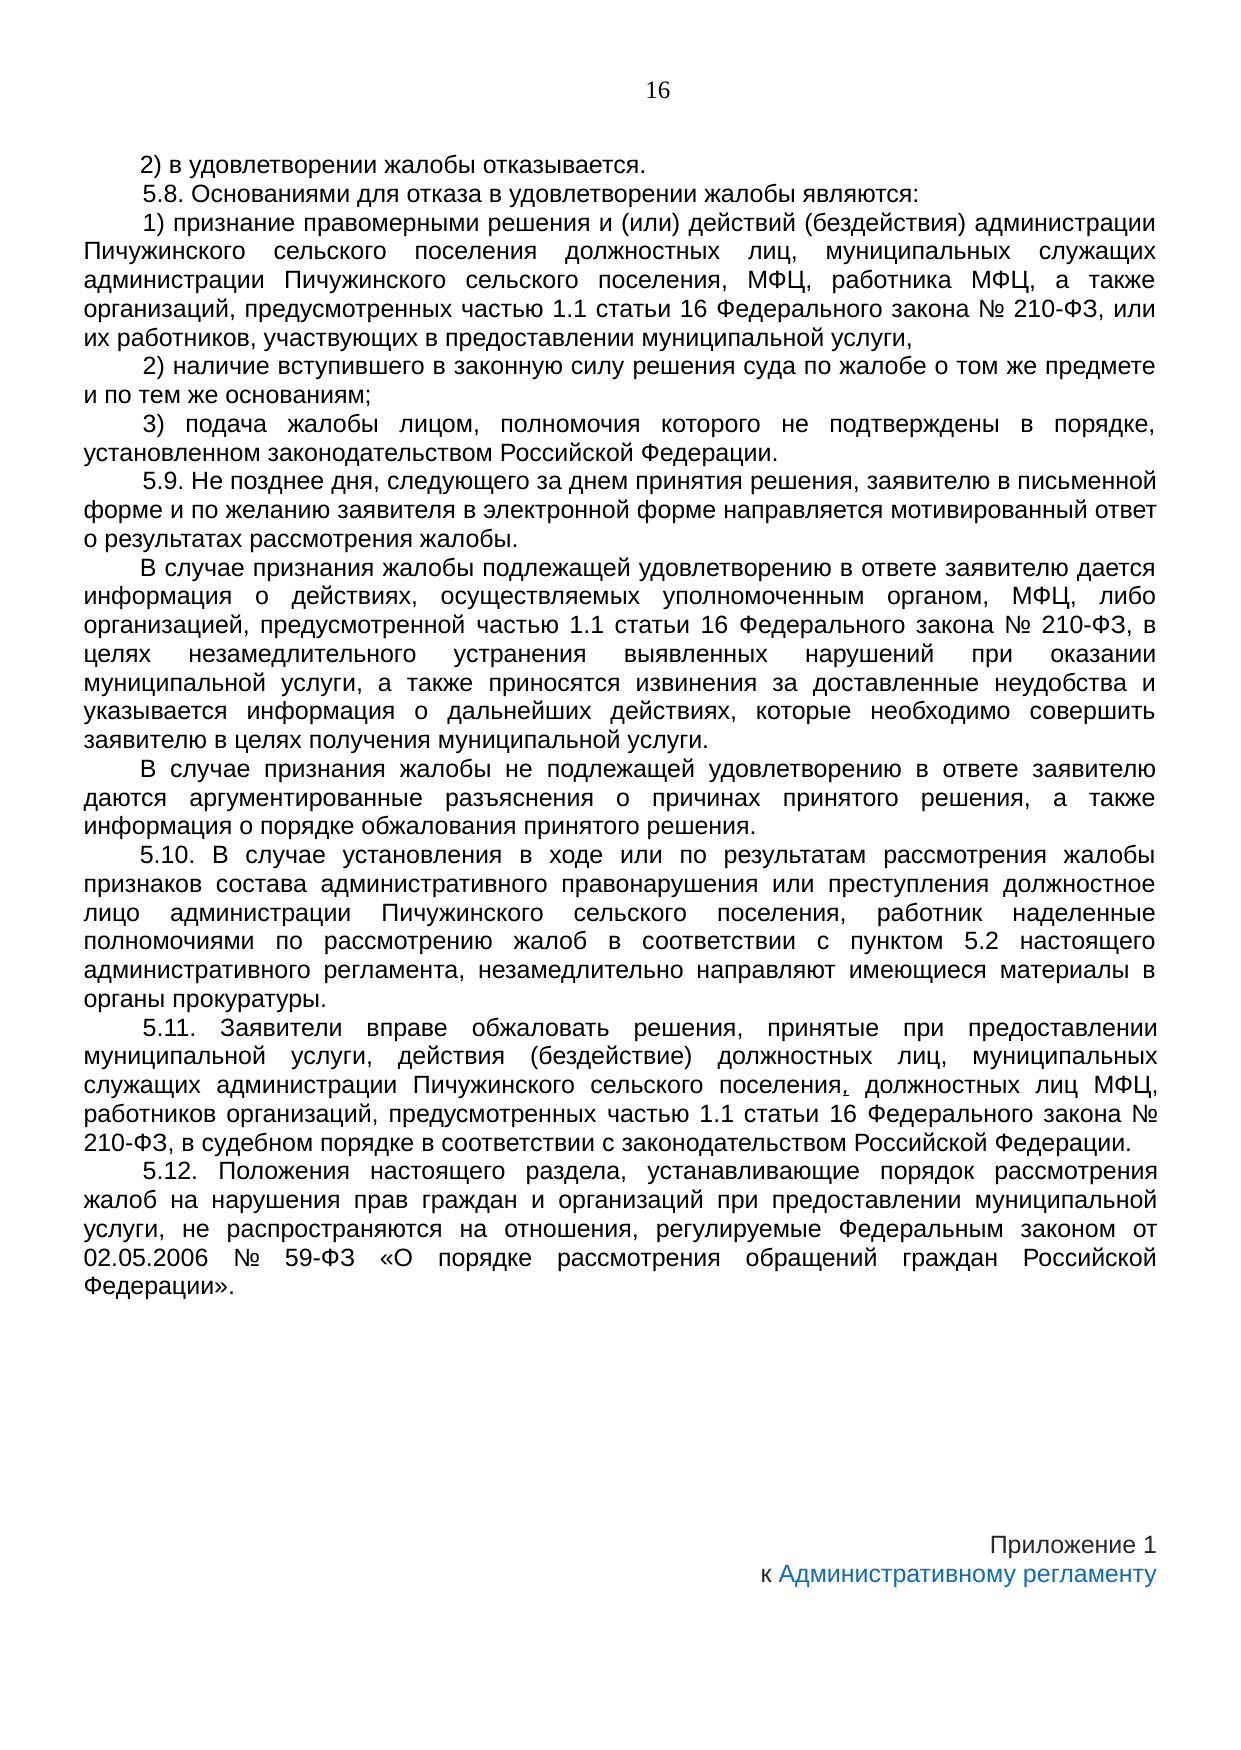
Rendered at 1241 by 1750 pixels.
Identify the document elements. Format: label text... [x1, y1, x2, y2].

text 3) подача жалобы лицом, полномочия которого не подтверждены в порядке, установленном законодательством Российской Федерации. [83, 409, 1157, 466]
text 5.11. Заявители вправе обжаловать решения, принятые при предоставлении муниципальной услуги, действия (бездействие) должностных лиц, муниципальных служащих администрации Пичужинского сельского поселения, должностных лиц МФЦ, работников организаций, предусмотренных частью 1.1 статьи 16 Федерального закона № 210-ФЗ, в судебном порядке в соответствии с законодательством Российской Федерации. [83, 1012, 1158, 1156]
text 1) признание правомерными решения и (или) действий (бездействия) администрации Пичужинского сельского поселения должностных лиц, муниципальных служащих администрации Пичужинского сельского поселения, МФЦ, работника МФЦ, а также организаций, предусмотренных частью 1.1 статьи 16 Федерального закона № 210-ФЗ, или их работников, участвующих в предоставлении муниципальной услуги, [83, 207, 1157, 351]
text 5.10. В случае установления в ходе или по результатам рассмотрения жалобы признаков состава административного правонарушения или преступления должностное лицо администрации Пичужинского сельского поселения, работник наделенные полномочиями по рассмотрению жалоб в соответствии с пунктом 5.2 настоящего административного регламента, незамедлительно направляют имеющиеся материалы в органы прокуратуры. [83, 840, 1157, 1012]
text 2) наличие вступившего в законную силу решения суда по жалобе о том же предмете и по тем же основаниям; [83, 351, 1157, 409]
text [83, 1530, 1157, 1587]
text 5.12. Положения настоящего раздела, устанавливающие порядок рассмотрения жалоб на нарушения прав граждан и организаций при предоставлении муниципальной услуги, не распространяются на отношения, регулируемые Федеральным законом от 02.05.2006 № 59-ФЗ «О порядке рассмотрения обращений граждан Российской Федерации». [83, 1156, 1158, 1300]
text В случае признания жалобы подлежащей удовлетворению в ответе заявителю дается информация о действиях, осуществляемых уполномоченным органом, МФЦ, либо организацией, предусмотренной частью 1.1 статьи 16 Федерального закона № 210-ФЗ, в целях незамедлительного устранения выявленных нарушений при оказании муниципальной услуги, а также приносятся извинения за доставленные неудобства и указывается информация о дальнейших действиях, которые необходимо совершить заявителю в целях получения муниципальной услуги. [83, 552, 1157, 754]
text 5.8. Основаниями для отказа в удовлетворении жалобы являются: [83, 179, 1157, 207]
text В случае признания жалобы не подлежащей удовлетворению в ответе заявителю даются аргументированные разъяснения о причинах принятого решения, а также информация о порядке обжалования принятого решения. [83, 754, 1157, 840]
text 2) в удовлетворении жалобы отказывается. [83, 150, 1157, 179]
text 5.9. Не позднее дня, следующего за днем принятия решения, заявителю в письменной форме и по желанию заявителя в электронной форме направляется мотивированный ответ о результатах рассмотрения жалобы. [83, 466, 1158, 552]
